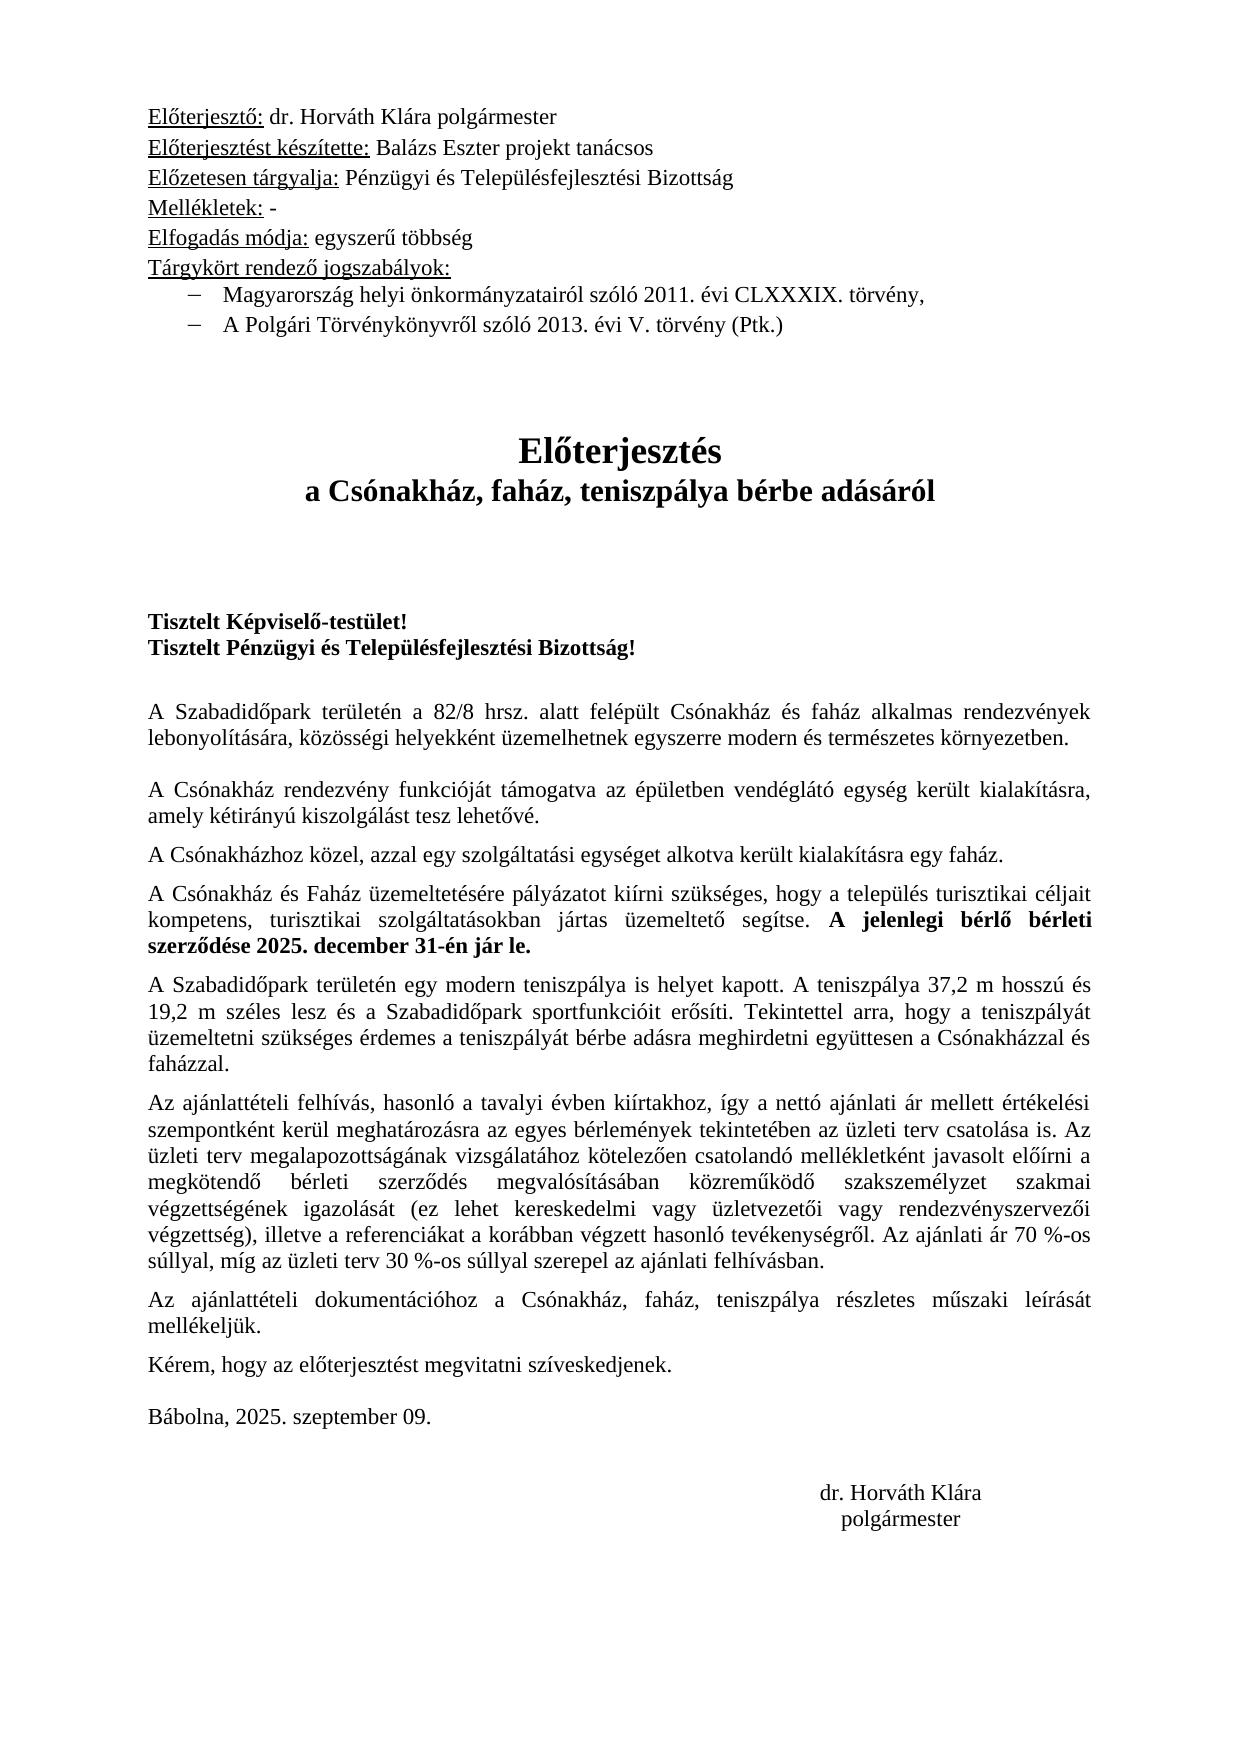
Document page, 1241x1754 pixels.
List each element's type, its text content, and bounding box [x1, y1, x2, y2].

text Előterjesztő: dr. Horváth Klára polgármester [148, 103, 1092, 130]
text Mellékletek: - [148, 194, 1092, 220]
list A Polgári Törvénykönyvről szóló 2013. évi V. törvény (Ptk.) [185, 311, 1092, 337]
text A Szabadidőpark területén a 82/8 hrsz. alatt felépült Csónakház és faház alkalmas rendezvények lebonyolítására, közösségi helyekként üzemelhetnek egyszerre modern és természetes környezetben. [148, 698, 1092, 751]
text dr. Horváth Klára [709, 1479, 1092, 1506]
text Előterjesztés [148, 429, 1092, 472]
list Magyarország helyi önkormányzatairól szóló 2011. évi CLXXXIX. törvény, [185, 281, 1092, 307]
text a Csónakház, faház, teniszpálya bérbe adásáról [148, 472, 1092, 508]
text polgármester [709, 1506, 1092, 1532]
text Tisztelt Képviselő-testület! [148, 608, 1092, 634]
text Előzetesen tárgyalja: Pénzügyi és Településfejlesztési Bizottság [148, 164, 1092, 190]
text A Csónakházhoz közel, azzal egy szolgáltatási egységet alkotva került kialakításra egy faház. [148, 841, 1092, 867]
text A Csónakház rendezvény funkcióját támogatva az épületben vendéglátó egység került kialakításra, amely kétirányú kiszolgálást tesz lehetővé. [148, 776, 1092, 828]
text Tisztelt Pénzügyi és Településfejlesztési Bizottság! [148, 634, 1092, 661]
text Elfogadás módja: egyszerű többség [148, 224, 1092, 251]
text A Szabadidőpark területén egy modern teniszpálya is helyet kapott. A teniszpálya 37,2 m hosszú és 19,2 m széles lesz és a Szabadidőpark sportfunkcióit erősíti. Tekintettel arra, hogy a teniszpályát üzemeltetni szükséges érdemes a teniszpályát bérbe adásra meghirdetni együttesen a Csónakházzal és faházzal. [148, 971, 1092, 1077]
text Tárgykört rendező jogszabályok: [148, 254, 1092, 281]
text Az ajánlattételi dokumentációhoz a Csónakház, faház, teniszpálya részletes műszaki leírását mellékeljük. [148, 1286, 1092, 1339]
text Kérem, hogy az előterjesztést megvitatni szíveskedjenek. [148, 1351, 1092, 1378]
text Bábolna, 2025. szeptember 09. [148, 1403, 1092, 1429]
text A Csónakház és Faház üzemeltetésére pályázatot kiírni szükséges, hogy a település turisztikai céljait kompetens, turisztikai szolgáltatásokban jártas üzemeltető segítse. A jelenlegi bérlő bérleti szerződése 2025. december 31-én jár le. [148, 880, 1092, 959]
text Az ajánlattételi felhívás, hasonló a tavalyi évben kiírtakhoz, így a nettó ajánlati ár mellett értékelési szempontként kerül meghatározásra az egyes bérlemények tekintetében az üzleti terv csatolása is. Az üzleti terv megalapozottságának vizsgálatához kötelezően csatolandó mellékletként javasolt előírni a megkötendő bérleti szerződés megvalósításában közreműködő szakszemélyzet szakmai végzettségének igazolását (ez lehet kereskedelmi vagy üzletvezetői vagy rendezvényszervezői végzettség), illetve a referenciákat a korábban végzett hasonló tevékenységről. Az ajánlati ár 70 %-os súllyal, míg az üzleti terv 30 %-os súllyal szerepel az ajánlati felhívásban. [148, 1089, 1092, 1274]
text Előterjesztést készítette: Balázs Eszter projekt tanácsos [148, 134, 1092, 160]
